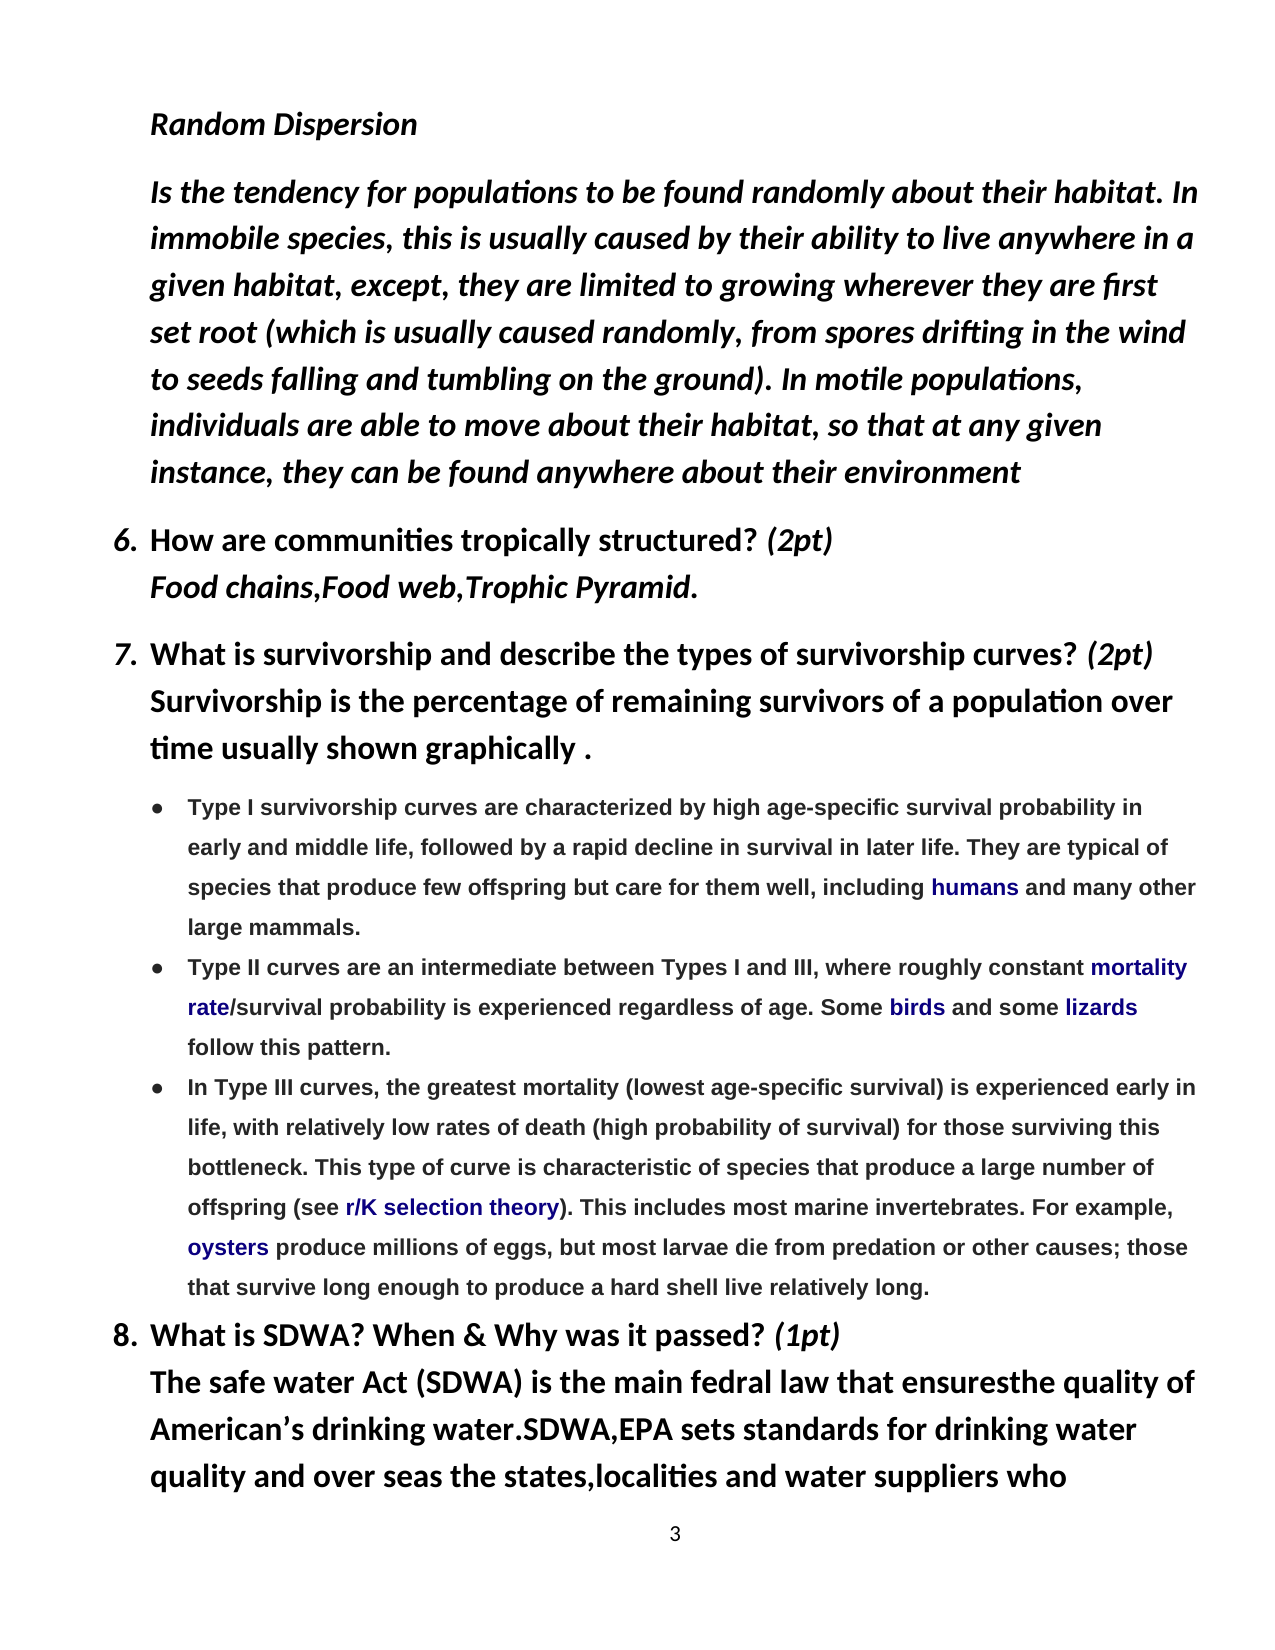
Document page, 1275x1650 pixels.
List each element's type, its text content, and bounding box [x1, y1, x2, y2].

text Survivorship is the percentage of remaining survivors of a population over time usually shown graphically . [150, 680, 1200, 767]
text Random Dispersion [150, 103, 1200, 144]
list In Type III curves, the greatest mortality (lowest age-specific survival) is experienced early in life, with relatively low rates of death (high probability of survival) for those surviving this bottleneck. This type of curve is characteristic of species that produce a large number of offspring (see r/K selection theory). This includes most marine invertebrates. For example, oysters produce millions of eggs, but most larvae die from predation or other causes; those that survive long enough to produce a hard shell live relatively long. [150, 1074, 1200, 1301]
list What is SDWA? When & Why was it passed? (1pt) [113, 1314, 1200, 1355]
text Is the tendency for populations to be found randomly about their habitat. In immobile species, this is usually caused by their ability to live anywhere in a given habitat, except, they are limited to growing wherever they are first set root (which is usually caused randomly, from spores drifting in the wind to seeds falling and tumbling on the ground). In motile populations, individuals are able to move about their habitat, so that at any given instance, they can be found anywhere about their environment [150, 171, 1200, 492]
list How are communities tropically structured? (2pt) [113, 519, 1200, 559]
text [150, 1361, 1200, 1495]
list Type II curves are an intermediate between Types I and III, where roughly constant mortality rate/survival probability is experienced regardless of age. Some birds and some lizards follow this pattern. [150, 954, 1200, 1061]
list Type I survivorship curves are characterized by high age-specific survival probability in early and middle life, followed by a rapid decline in survival in later life. They are typical of species that produce few offspring but care for them well, including humans and many other large mammals. [150, 794, 1200, 941]
list What is survivorship and describe the types of survivorship curves? (2pt) [113, 633, 1200, 674]
text Food chains,Food web,Trophic Pyramid. [150, 566, 1200, 606]
